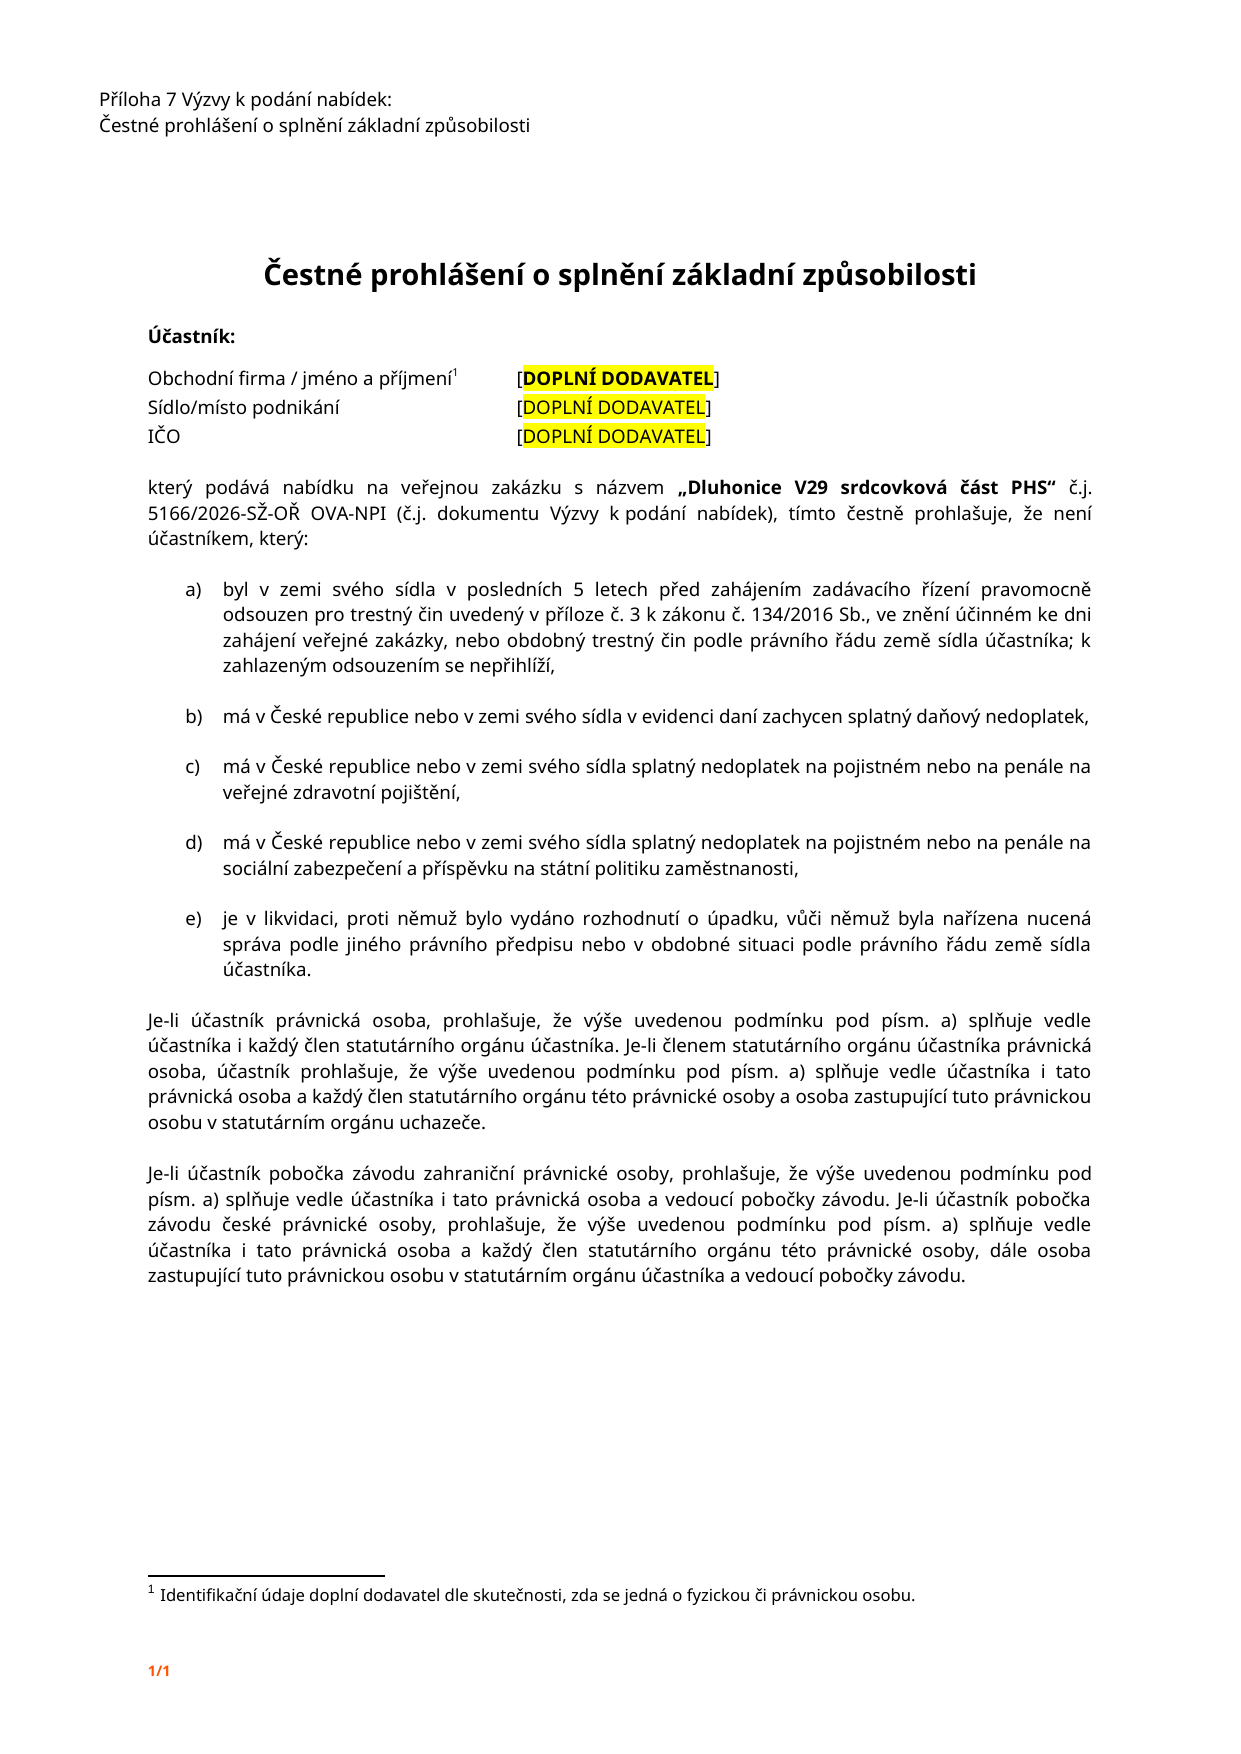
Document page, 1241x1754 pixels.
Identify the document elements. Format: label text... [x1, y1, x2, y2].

text Účastník: [148, 318, 1093, 349]
text Je-li účastník právnická osoba, prohlašuje, že výše uvedenou podmínku pod písm. a) splňuje vedle účastníka i každý člen statutárního orgánu účastníka. Je-li členem statutárního orgánu účastníka právnická osoba, účastník prohlašuje, že výše uvedenou podmínku pod písm. a) splňuje vedle účastníka i tato právnická osoba a každý člen statutárního orgánu této právnické osoby a osoba zastupující tuto právnickou osobu v statutárním orgánu uchazeče. [148, 1007, 1093, 1135]
title Čestné prohlášení o splnění základní způsobilosti [148, 254, 1093, 293]
list má v České republice nebo v zemi svého sídla v evidenci daní zachycen splatný daňový nedoplatek, [185, 703, 1093, 728]
list má v České republice nebo v zemi svého sídla splatný nedoplatek na pojistném nebo na penále na veřejné zdravotní pojištění, [185, 753, 1093, 804]
text Je-li účastník pobočka závodu zahraniční právnické osoby, prohlašuje, že výše uvedenou podmínku pod písm. a) splňuje vedle účastníka i tato právnická osoba a vedoucí pobočky závodu. Je-li účastník pobočka závodu české právnické osoby, prohlašuje, že výše uvedenou podmínku pod písm. a) splňuje vedle účastníka i tato právnická osoba a každý člen statutárního orgánu této právnické osoby, dále osoba zastupující tuto právnickou osobu v statutárním orgánu účastníka a vedoucí pobočky závodu. [148, 1160, 1093, 1288]
text Obchodní firma / jméno a příjmení [148, 362, 1093, 391]
text který podává nabídku na veřejnou zakázku s názvem „Dluhonice V29 srdcovková část PHS“ č.j. 5166/2026-SŽ-OŘ OVA-NPI (č.j. dokumentu Výzvy k podání nabídek), tímto čestně prohlašuje, že není účastníkem, který: [148, 474, 1093, 551]
list má v České republice nebo v zemi svého sídla splatný nedoplatek na pojistném nebo na penále na sociální zabezpečení a příspěvku na státní politiku zaměstnanosti, [185, 829, 1093, 881]
list byl v zemi svého sídla v posledních 5 letech před zahájením zadávacího řízení pravomocně odsouzen pro trestný čin uvedený v příloze č. 3 k zákonu č. 134/2016 Sb., ve znění účinném ke dni zahájení veřejné zakázky, nebo obdobný trestný čin podle právního řádu země sídla účastníka; k zahlazeným odsouzením se nepřihlíží, [185, 576, 1093, 678]
list je v likvidaci, proti němuž bylo vydáno rozhodnutí o úpadku, vůči němuž byla nařízena nucená správa podle jiného právního předpisu nebo v obdobné situaci podle právního řádu země sídla účastníka. [185, 906, 1093, 982]
text Sídlo/místo podnikání [DOPLNÍ DODAVATEL] [148, 391, 1093, 420]
text IČO [148, 420, 1093, 449]
